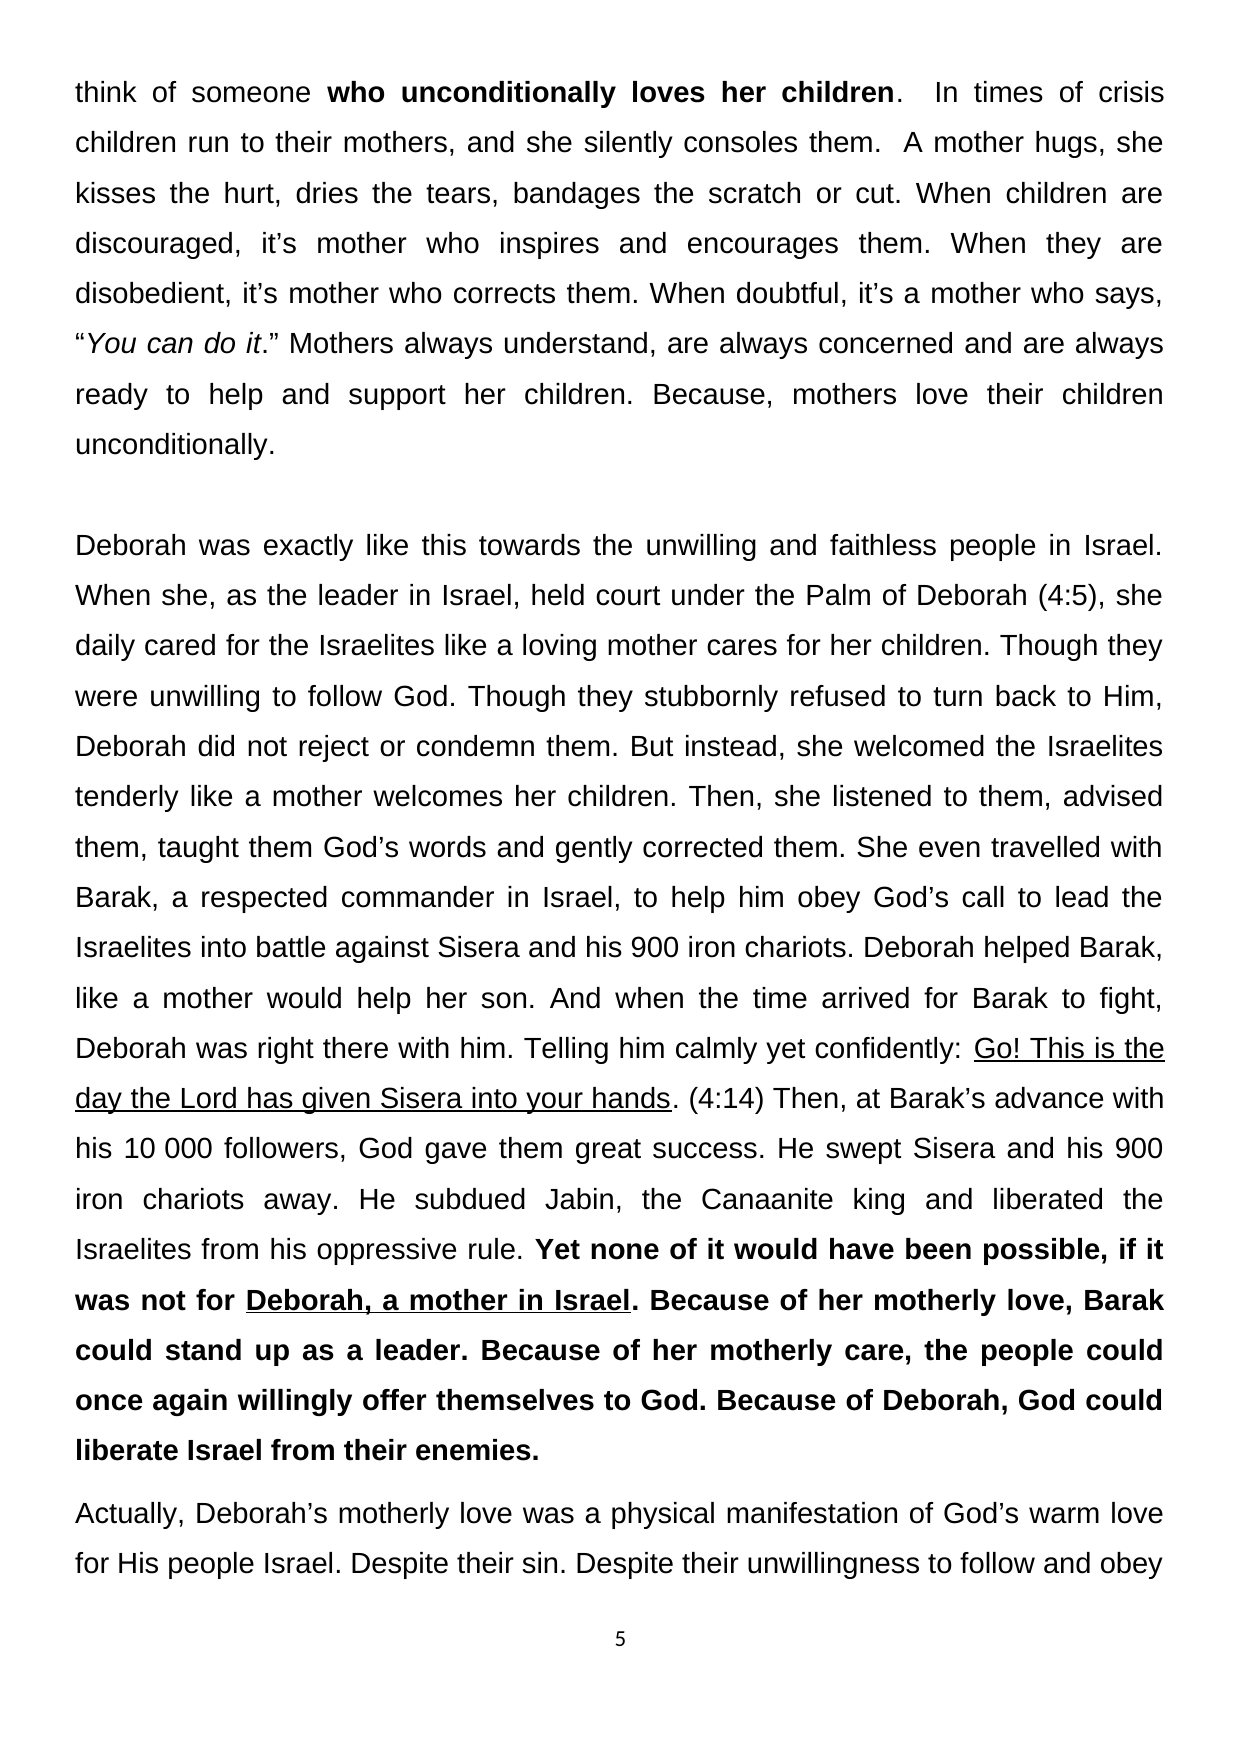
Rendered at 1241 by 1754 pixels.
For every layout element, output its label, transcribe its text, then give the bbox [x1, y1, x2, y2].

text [75, 75, 1165, 461]
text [75, 1496, 1165, 1580]
text Deborah was exactly like this towards the unwilling and faithless people in Israel. When she, as the leader in Israel, held court under the Palm of Deborah (4:5), she daily cared for the Israelites like a loving mother cares for her children. Though they were unwilling to follow God. Though they stubbornly refused to turn back to Him, Deborah did not reject or condemn them. But instead, she welcomed the Israelites tenderly like a mother welcomes her children. Then, she listened to them, advised them, taught them God’s words and gently corrected them. She even travelled with Barak, a respected commander in Israel, to help him obey God’s call to lead the Israelites into battle against Sisera and his 900 iron chariots. Deborah helped Barak, like a mother would help her son. And when the time arrived for Barak to fight, Deborah was right there with him. Telling him calmly yet confidently: Go! This is the day the Lord has given Sisera into your hands. (4:14) Then, at Barak’s advance with his 10 000 followers, God gave them great success. He swept Sisera and his 900 iron chariots away. He subdued Jabin, the Canaanite king and liberated the Israelites from his oppressive rule. Yet none of it would have been possible, if it was not for Deborah, a mother in Israel. Because of her motherly love, Barak could stand up as a leader. Because of her motherly care, the people could once again willingly offer themselves to God. Because of Deborah, God could liberate Israel from their enemies. [75, 528, 1165, 1467]
